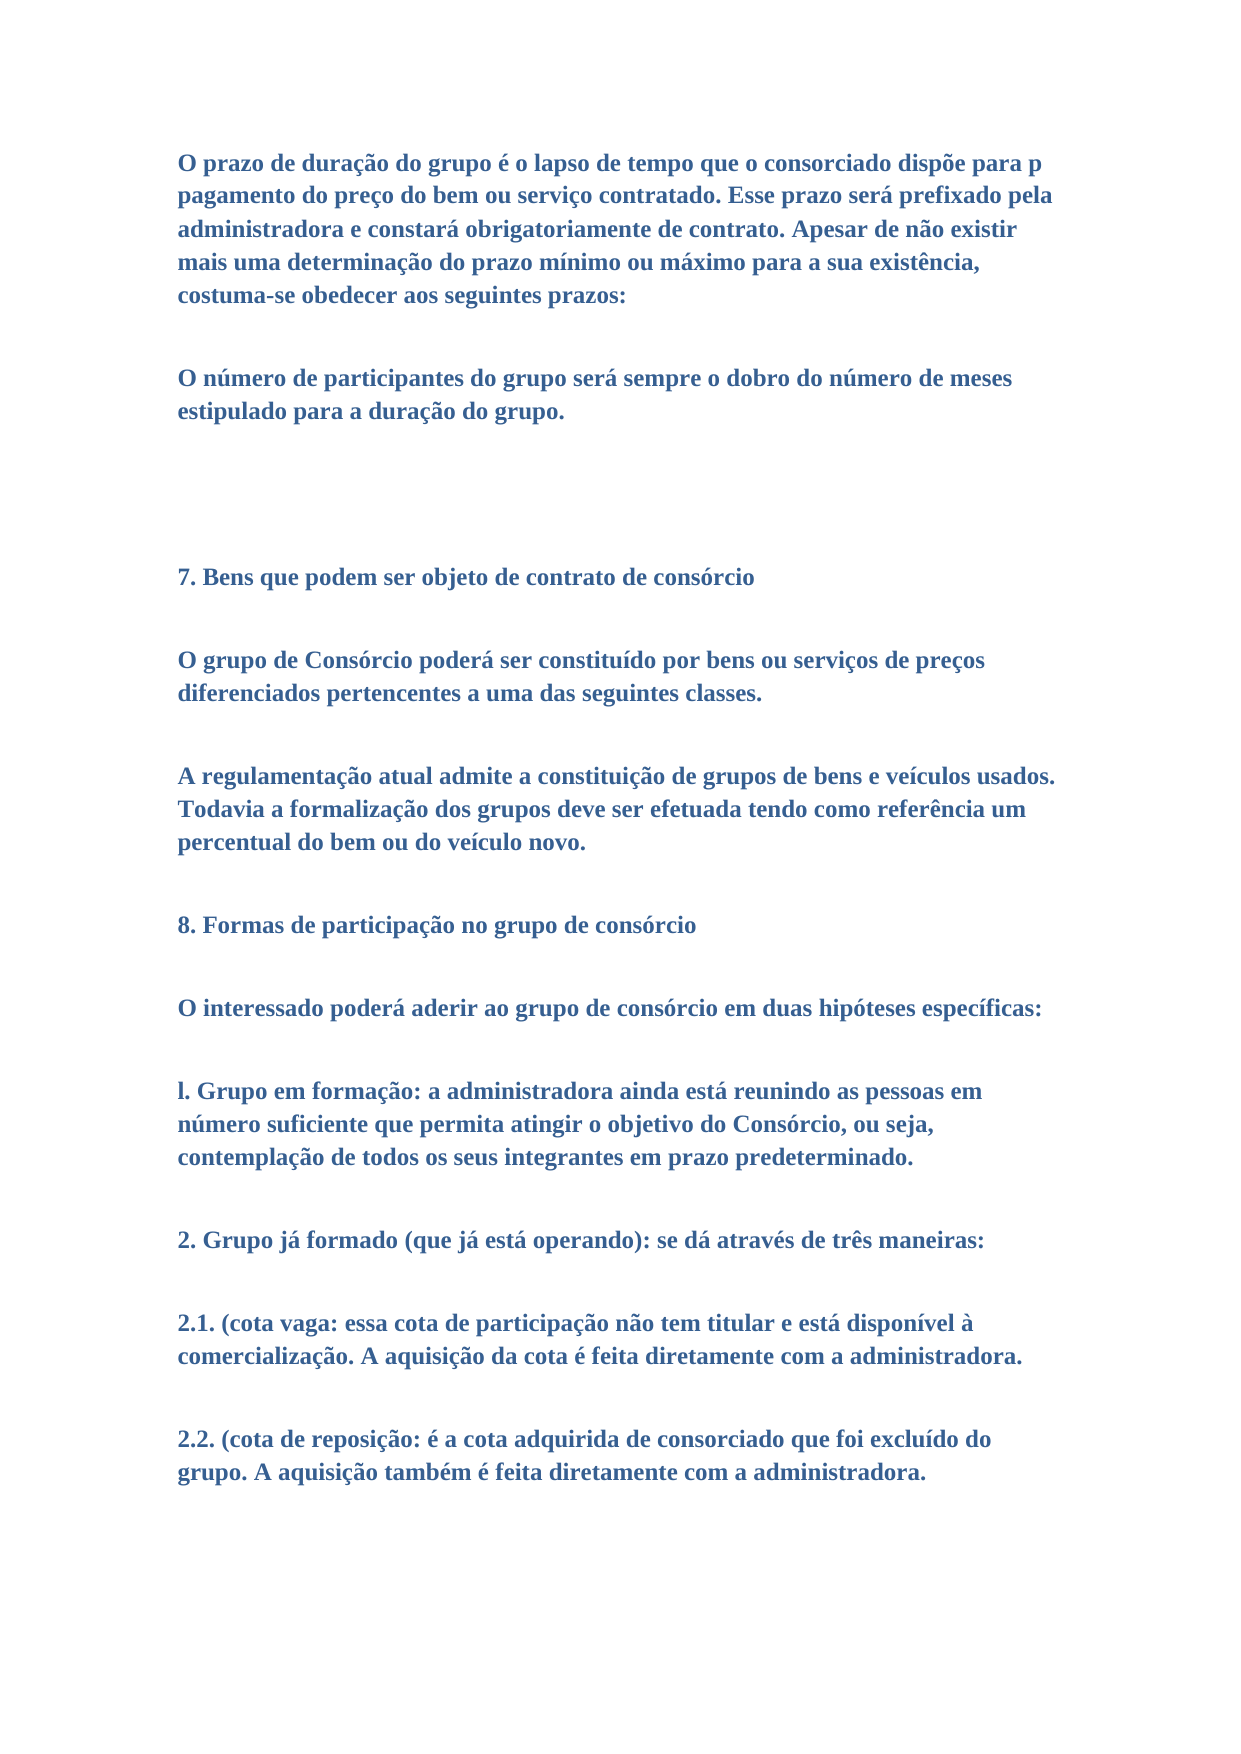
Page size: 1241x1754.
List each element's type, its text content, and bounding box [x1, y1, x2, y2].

subtitle 2. Grupo já formado (que já está operando): se dá através de três maneiras: [177, 1225, 1063, 1254]
subtitle O número de participantes do grupo será sempre o dobro do número de meses estipulado para a duração do grupo. [177, 363, 1063, 424]
subtitle l. Grupo em formação: a administradora ainda está reunindo as pessoas em número suficiente que permita atingir o objetivo do Consórcio, ou seja, contemplação de todos os seus integrantes em prazo predeterminado. [177, 1076, 1063, 1171]
subtitle 2.2. (cota de reposição: é a cota adquirida de consorciado que foi excluído do grupo. A aquisição também é feita diretamente com a administradora. [177, 1424, 1063, 1486]
subtitle O grupo de Consórcio poderá ser constituído por bens ou serviços de preços diferenciados pertencentes a uma das seguintes classes. [177, 645, 1063, 707]
subtitle 7. Bens que podem ser objeto de contrato de consórcio [177, 562, 1063, 591]
subtitle 2.1. (cota vaga: essa cota de participação não tem titular e está disponível à comercialização. A aquisição da cota é feita diretamente com a administradora. [177, 1308, 1063, 1370]
subtitle 8. Formas de participação no grupo de consórcio [177, 910, 1063, 939]
subtitle A regulamentação atual admite a constituição de grupos de bens e veículos usados. Todavia a formalização dos grupos deve ser efetuada tendo como referência um percentual do bem ou do veículo novo. [177, 761, 1063, 856]
subtitle O interessado poderá aderir ao grupo de consórcio em duas hipóteses específicas: [177, 993, 1063, 1022]
subtitle O prazo de duração do grupo é o lapso de tempo que o consorciado dispõe para p pagamento do preço do bem ou serviço contratado. Esse prazo será prefixado pela administradora e constará obrigatoriamente de contrato. Apesar de não existir mais uma determinação do prazo mínimo ou máximo para a sua existência, costuma-se obedecer aos seguintes prazos: [177, 148, 1063, 308]
